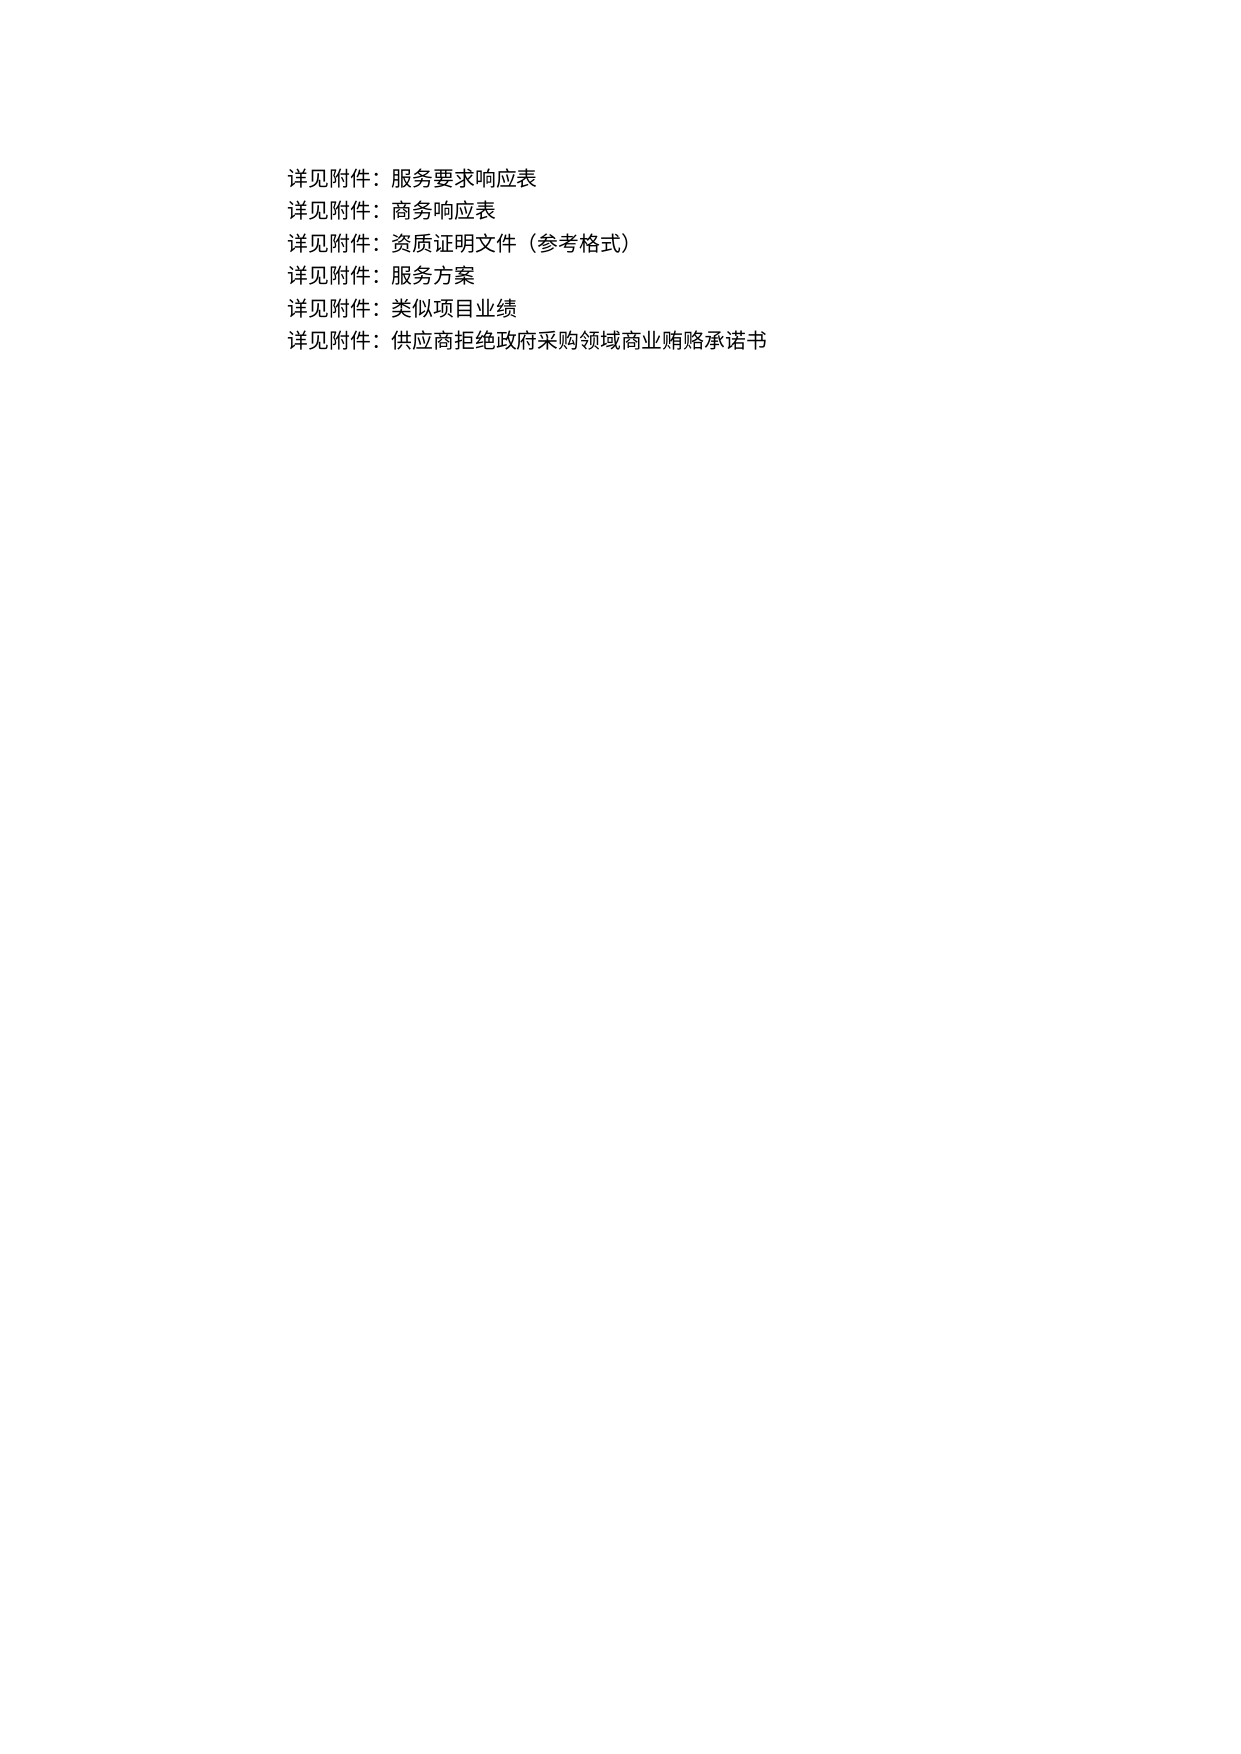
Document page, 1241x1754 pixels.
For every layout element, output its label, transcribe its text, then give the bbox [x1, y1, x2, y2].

text 详见附件：服务方案 [187, 259, 1053, 292]
text 详见附件：资质证明文件（参考格式） [187, 227, 1053, 259]
text 详见附件：服务要求响应表 [187, 162, 1053, 194]
text 详见附件：供应商拒绝政府采购领域商业贿赂承诺书 [187, 324, 1053, 357]
text 详见附件：类似项目业绩 [187, 292, 1053, 324]
text 详见附件：商务响应表 [187, 194, 1053, 227]
